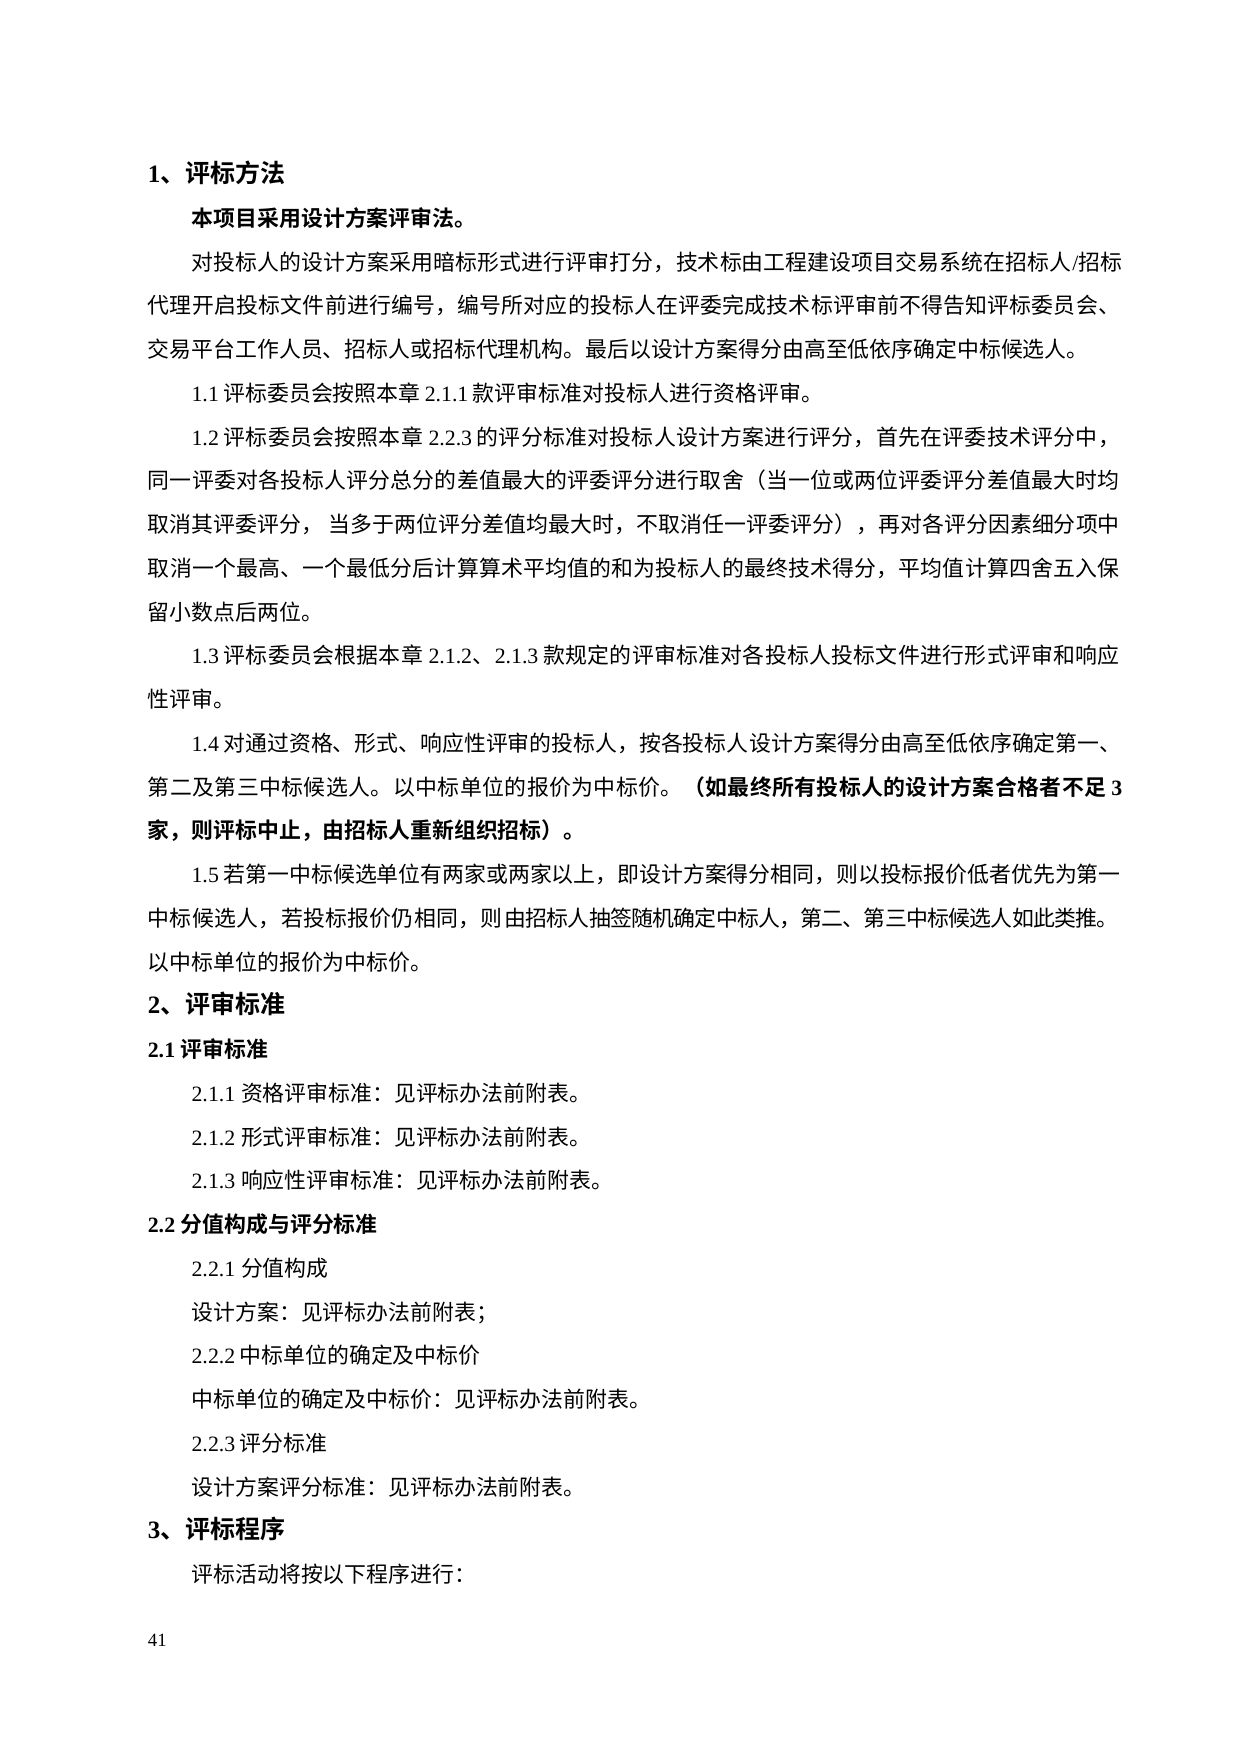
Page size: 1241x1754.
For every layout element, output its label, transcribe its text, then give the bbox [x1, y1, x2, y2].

text 1.4对通过资格、形式、响应性评审的投标人，按各投标人设计方案得分由高至低依序确定第一、第二及第三中标候选人。以中标单位的报价为中标价。（如最终所有投标人的设计方案合格者不足3家，则评标中止，由招标人重新组织招标）。 [148, 716, 1122, 848]
text 2.2.1 分值构成 [148, 1241, 1122, 1285]
subtitle 1、评标方法 [148, 148, 1122, 191]
text 中标单位的确定及中标价：见评标办法前附表。 [148, 1373, 1122, 1416]
text 评标活动将按以下程序进行： [148, 1548, 1122, 1591]
text 设计方案评分标准：见评标办法前附表。 [148, 1460, 1122, 1504]
text 对投标人的设计方案采用暗标形式进行评审打分，技术标由工程建设项目交易系统在招标人/招标代理开启投标文件前进行编号，编号所对应的投标人在评委完成技术标评审前不得告知评标委员会、交易平台工作人员、招标人或招标代理机构。最后以设计方案得分由高至低依序确定中标候选人。 [148, 235, 1122, 366]
subtitle 3、评标程序 [148, 1504, 1122, 1548]
text 设计方案：见评标办法前附表； [148, 1285, 1122, 1329]
text 本项目采用设计方案评审法。 [148, 191, 1122, 235]
text 2.1.3 响应性评审标准：见评标办法前附表。 [148, 1154, 1122, 1198]
text 1.1评标委员会按照本章2.1.1款评审标准对投标人进行资格评审。 [148, 366, 1122, 410]
text 2.2.2中标单位的确定及中标价 [148, 1329, 1122, 1373]
text 1.2评标委员会按照本章2.2.3的评分标准对投标人设计方案进行评分，首先在评委技术评分中，同一评委对各投标人评分总分的差值最大的评委评分进行取舍（当一位或两位评委评分差值最大时均取消其评委评分， 当多于两位评分差值均最大时，不取消任一评委评分），再对各评分因素细分项中取消一个最高、一个最低分后计算算术平均值的和为投标人的最终技术得分，平均值计算四舍五入保留小数点后两位。 [148, 410, 1122, 629]
subtitle 2、评审标准 [148, 979, 1122, 1023]
text 2.2.3评分标准 [148, 1416, 1122, 1460]
text 1.3评标委员会根据本章2.1.2、2.1.3款规定的评审标准对各投标人投标文件进行形式评审和响应性评审。 [148, 629, 1122, 716]
subtitle 2.1 评审标准 [148, 1023, 1122, 1066]
text 1.5若第一中标候选单位有两家或两家以上，即设计方案得分相同，则以投标报价低者优先为第一中标候选人，若投标报价仍相同，则由招标人抽签随机确定中标人，第二、第三中标候选人如此类推。以中标单位的报价为中标价。 [148, 848, 1122, 979]
subtitle 2.2 分值构成与评分标准 [148, 1198, 1122, 1241]
text 2.1.1 资格评审标准：见评标办法前附表。 [148, 1066, 1122, 1110]
text 2.1.2 形式评审标准：见评标办法前附表。 [148, 1110, 1122, 1154]
